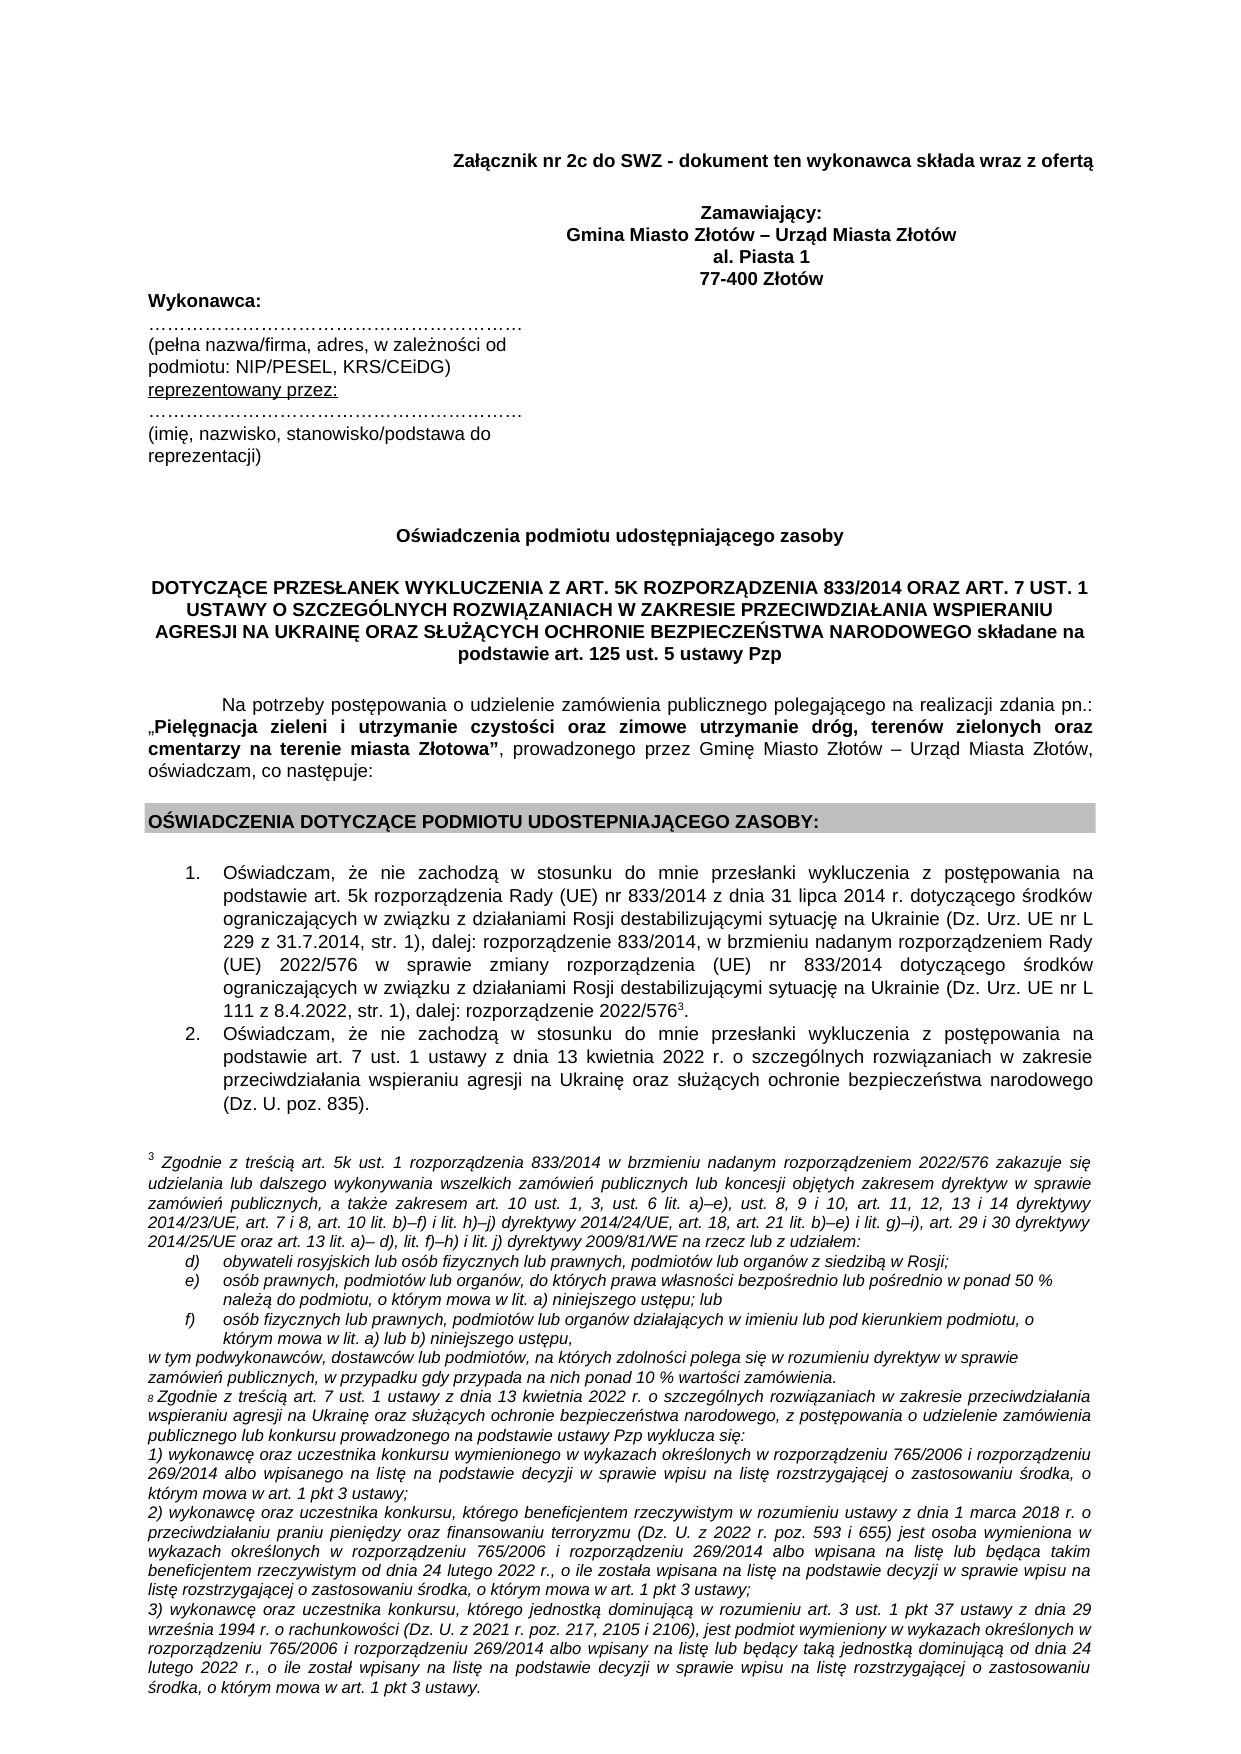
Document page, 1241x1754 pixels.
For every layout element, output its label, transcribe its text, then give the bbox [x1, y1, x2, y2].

text …………………………………………………… [148, 312, 1094, 334]
text reprezentacji) [148, 444, 1094, 466]
text 77-400 Złotów [429, 268, 1094, 289]
text Gmina Miasto Złotów – Urząd Miasta Złotów [429, 224, 1094, 245]
text (pełna nazwa/firma, adres, w zależności od [148, 334, 1094, 356]
text (imię, nazwisko, stanowisko/podstawa do [148, 422, 1094, 444]
text podmiotu: NIP/PESEL, KRS/CEiDG) [148, 356, 1094, 378]
picture [144, 803, 1096, 833]
text Zamawiający: [429, 202, 1094, 223]
text DOTYCZĄCE PRZESŁANEK WYKLUCZENIA Z ART. 5K ROZPORZĄDZENIA 833/2014 ORAZ ART. 7 UST. 1 USTAWY O SZCZEGÓLNYCH ROZWIĄZANIACH W ZAKRESIE PRZECIWDZIAŁANIA WSPIERANIU AGRESJI NA UKRAINĘ ORAZ SŁUŻĄCYCH OCHRONIE BEZPIECZEŃSTWA NARODOWEGO składane na podstawie art. 125 ust. 5 ustawy Pzp [147, 577, 1092, 664]
text …………………………………………………… [148, 400, 1094, 422]
list Oświadczam, że nie zachodzą w stosunku do mnie przesłanki wykluczenia z postępowania na podstawie art. 7 ust. 1 ustawy z dnia 13 kwietnia 2022 r. o szczególnych rozwiązaniach w zakresie przeciwdziałania wspieraniu agresji na Ukrainę oraz służących ochronie bezpieczeństwa narodowego (Dz. U. poz. 835). [185, 1023, 1094, 1114]
text Wykonawca: [148, 290, 1094, 312]
list Oświadczam, że nie zachodzą w stosunku do mnie przesłanki wykluczenia z postępowania na podstawie art. 5k rozporządzenia Rady (UE) nr 833/2014 z dnia 31 lipca 2014 r. dotyczącego środków ograniczających w związku z działaniami Rosji destabilizującymi sytuację na Ukrainie (Dz. Urz. UE nr L 229 z 31.7.2014, str. 1), dalej: rozporządzenie 833/2014, w brzmieniu nadanym rozporządzeniem Rady (UE) 2022/576 w sprawie zmiany rozporządzenia (UE) nr 833/2014 dotyczącego środków ograniczających w związku z działaniami Rosji destabilizującymi sytuację na Ukrainie (Dz. Urz. UE nr L 111 z 8.4.2022, str. 1), dalej: rozporządzenie 2022/576. [185, 862, 1094, 1022]
text reprezentowany przez: [148, 378, 1094, 400]
text al. Piasta 1 [429, 246, 1094, 267]
text Na potrzeby postępowania o udzielenie zamówienia publicznego polegającego na realizacji zdania pn.: „Pielęgnacja zieleni i utrzymanie czystości oraz zimowe utrzymanie dróg, terenów zielonych oraz cmentarzy na terenie miasta Złotowa”, prowadzonego przez Gminę Miasto Złotów – Urząd Miasta Złotów, oświadczam, co następuje: [148, 693, 1094, 781]
text OŚWIADCZENIA DOTYCZĄCE PODMIOTU UDOSTEPNIAJĄCEGO ZASOBY: [148, 811, 1094, 832]
text Oświadczenia podmiotu udostępniającego zasoby [147, 525, 1092, 547]
text Załącznik nr 2c do SWZ - dokument ten wykonawca składa wraz z ofertą [148, 150, 1094, 172]
